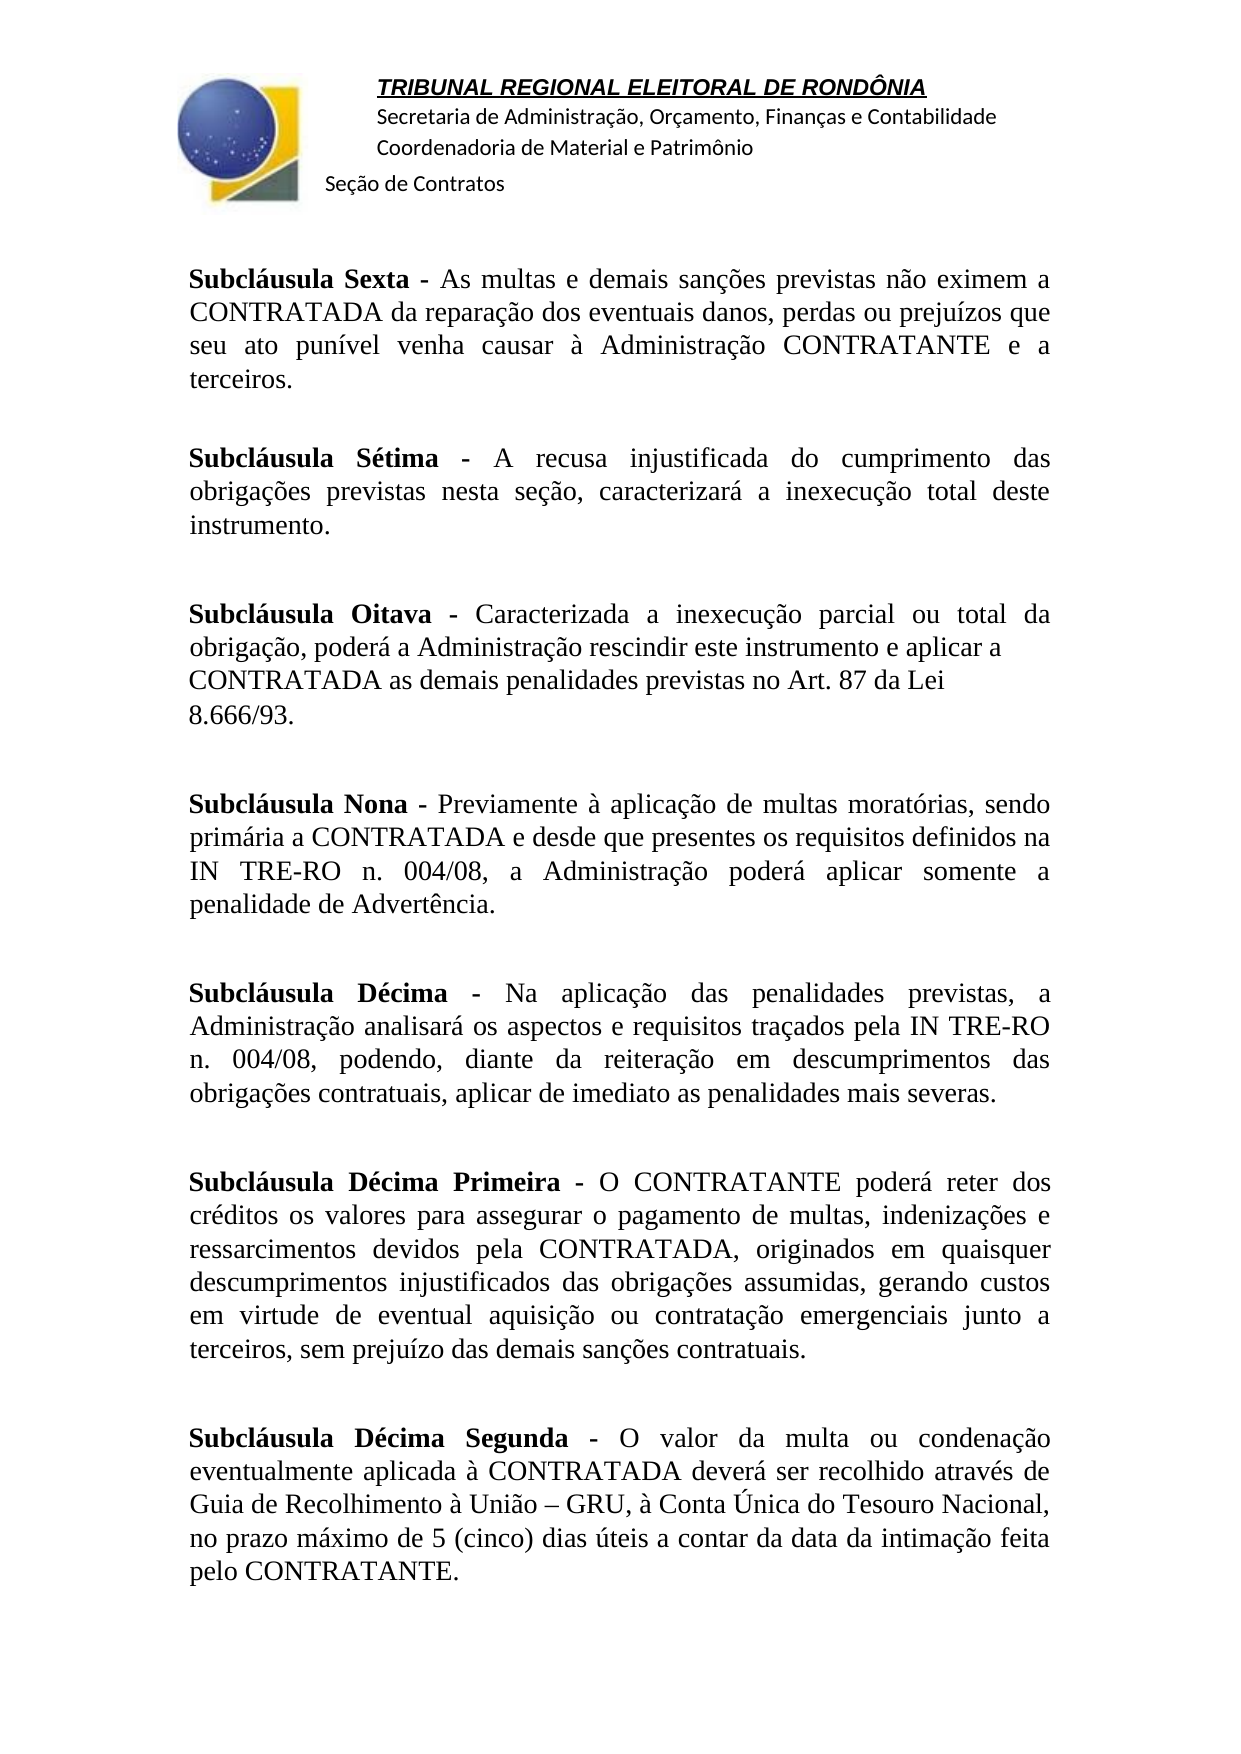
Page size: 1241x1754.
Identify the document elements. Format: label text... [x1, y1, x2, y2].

text Subcláusula Décima Segunda - O valor da multa ou condenação eventualmente aplicada à CONTRATADA deverá ser recolhido através de Guia de Recolhimento à União – GRU, à Conta Única do Tesouro Nacional, no prazo máximo de 5 (cinco) dias úteis a contar da data da intimação feita pelo CONTRATANTE. [188, 1421, 1052, 1586]
text CONTRATADA as demais penalidades previstas no Art. 87 da Lei [188, 663, 1052, 696]
text Subcláusula Décima Primeira - O CONTRATANTE poderá reter dos créditos os valores para assegurar o pagamento de multas, indenizações e ressarcimentos devidos pela CONTRATADA, originados em quaisquer descumprimentos injustificados das obrigações assumidas, gerando custos em virtude de eventual aquisição ou contratação emergenciais junto a terceiros, sem prejuízo das demais sanções contratuais. [188, 1165, 1052, 1364]
text 8.666/93. [188, 698, 1052, 730]
text Subcláusula Sétima - A recusa injustificada do cumprimento das obrigações previstas nesta seção, caracterizará a inexecução total deste instrumento. [188, 441, 1052, 540]
text Subcláusula Nona - Previamente à aplicação de multas moratórias, sendo primária a CONTRATADA e desde que presentes os requisitos definidos na IN TRE-RO n. 004/08, a Administração poderá aplicar somente a penalidade de Advertência. [188, 787, 1052, 919]
text Subcláusula Sexta - As multas e demais sanções previstas não eximem a CONTRATADA da reparação dos eventuais danos, perdas ou prejuízos que seu ato punível venha causar à Administração CONTRATANTE e a terceiros. [188, 262, 1052, 394]
picture [177, 73, 309, 215]
text Subcláusula Décima - Na aplicação das penalidades previstas, a Administração analisará os aspectos e requisitos traçados pela IN TRE-RO n. 004/08, podendo, diante da reiteração em descumprimentos das obrigações contratuais, aplicar de imediato as penalidades mais severas. [188, 976, 1052, 1108]
text Subcláusula Oitava - Caracterizada a inexecução parcial ou total da obrigação, poderá a Administração rescindir este instrumento e aplicar a [188, 597, 1052, 662]
